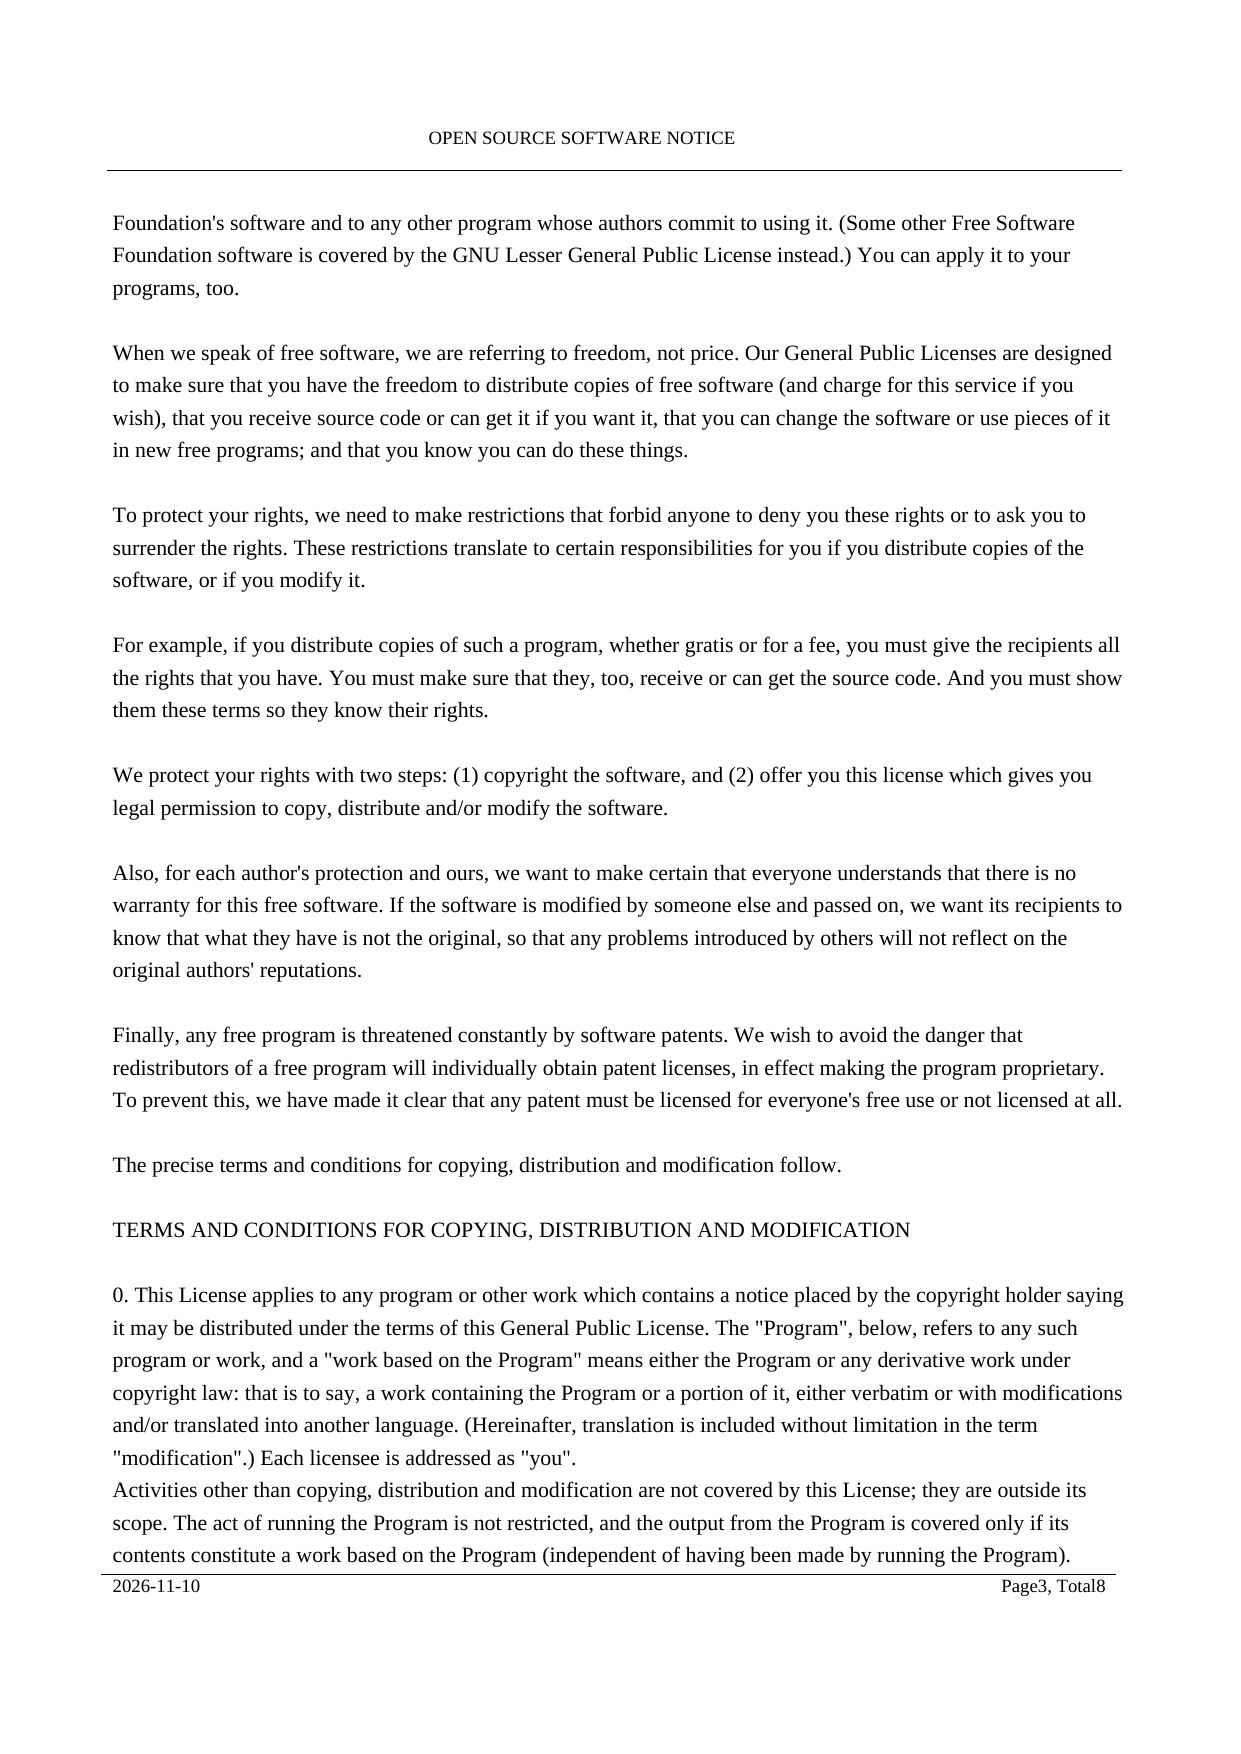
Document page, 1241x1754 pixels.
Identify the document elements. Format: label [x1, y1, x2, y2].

text [112, 206, 1128, 1571]
